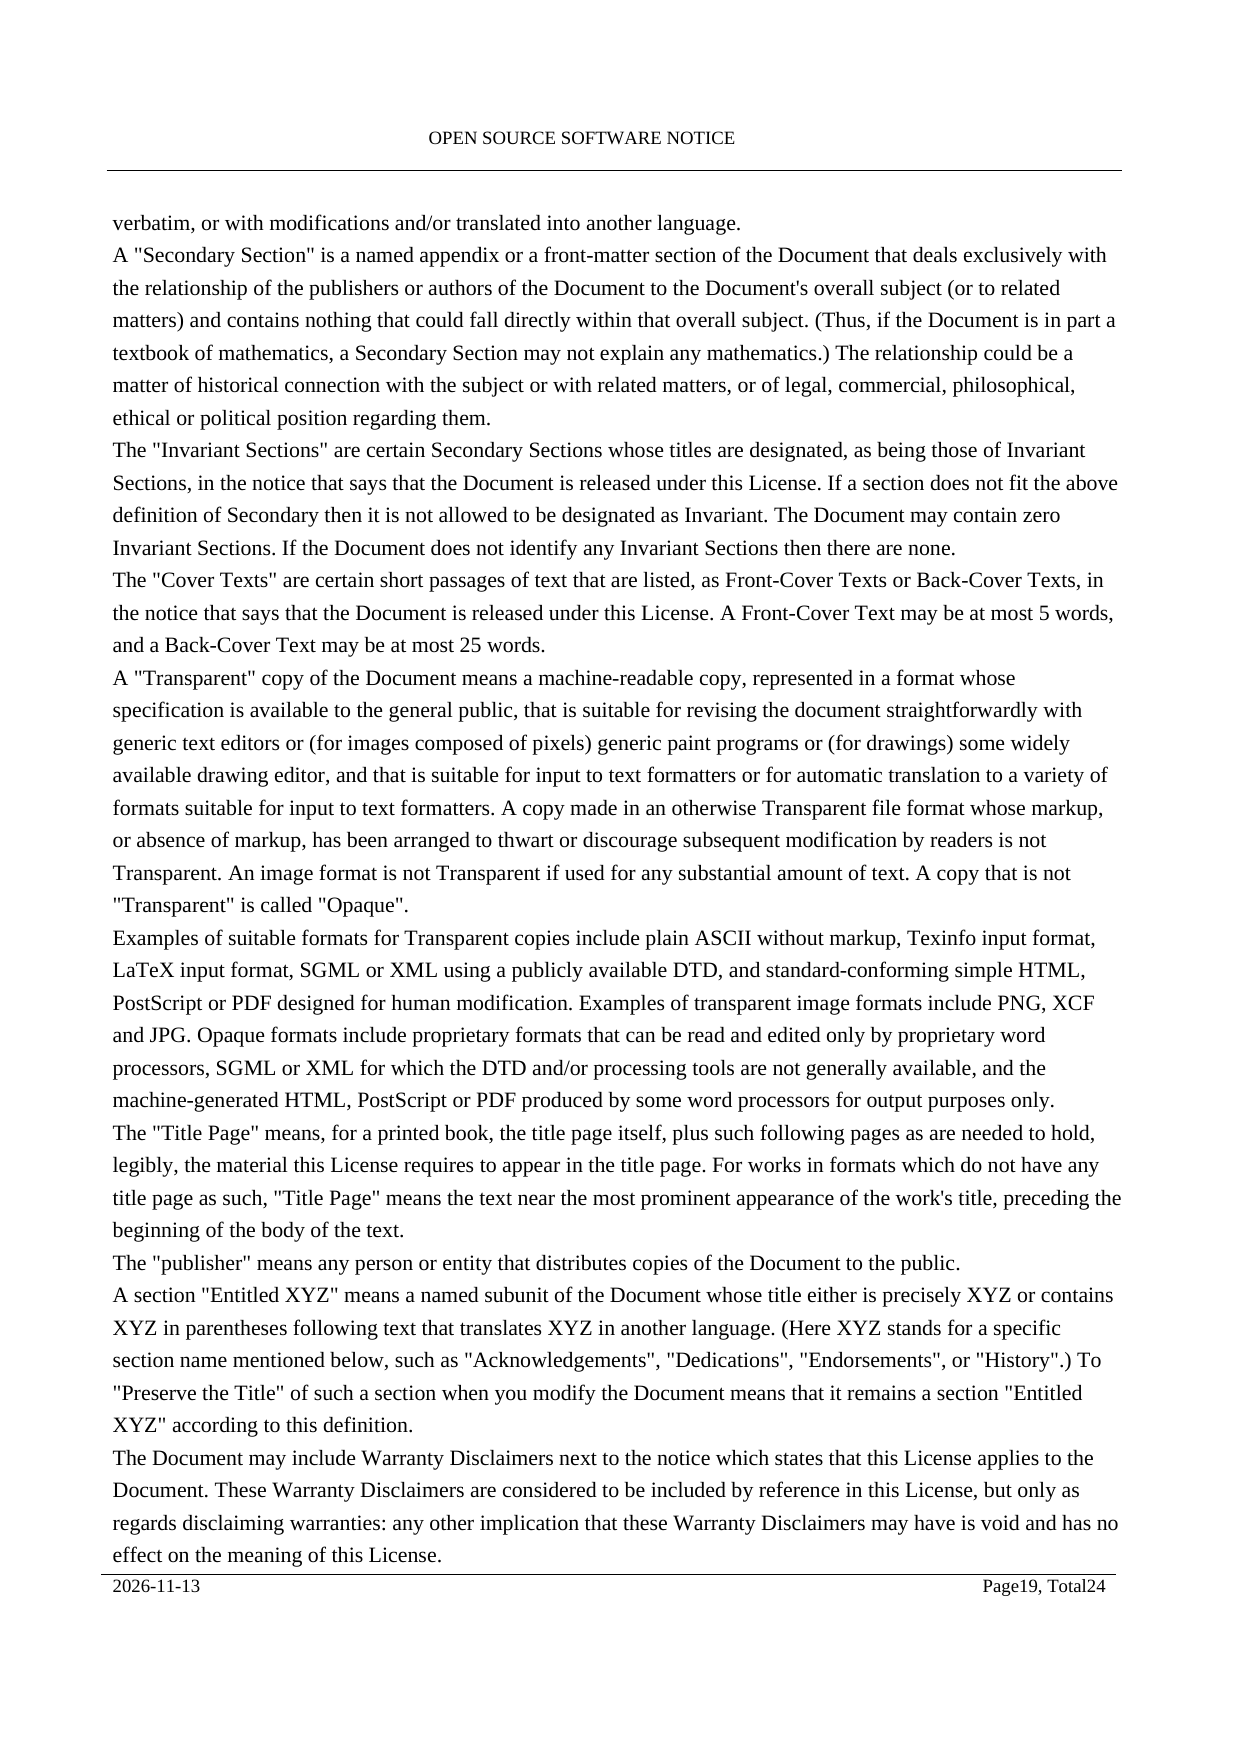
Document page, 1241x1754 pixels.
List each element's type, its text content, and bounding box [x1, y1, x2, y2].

text The "Title Page" means, for a printed book, the title page itself, plus such following pages as are needed to hold, legibly, the material this License requires to appear in the title page. For works in formats which do not have any title page as such, "Title Page" means the text near the most prominent appearance of the work's title, preceding the beginning of the body of the text. [112, 1116, 1128, 1246]
text The "Cover Texts" are certain short passages of text that are listed, as Front-Cover Texts or Back-Cover Texts, in the notice that says that the Document is released under this License. A Front-Cover Text may be at most 5 words, and a Back-Cover Text may be at most 25 words. [112, 564, 1128, 661]
text The Document may include Warranty Disclaimers next to the notice which states that this License applies to the Document. These Warranty Disclaimers are considered to be included by reference in this License, but only as regards disclaiming warranties: any other implication that these Warranty Disclaimers may have is void and has no effect on the meaning of this License. [112, 1441, 1128, 1571]
text Examples of suitable formats for Transparent copies include plain ASCII without markup, Texinfo input format, LaTeX input format, SGML or XML using a publicly available DTD, and standard-conforming simple HTML, PostScript or PDF designed for human modification. Examples of transparent image formats include PNG, XCF and JPG. Opaque formats include proprietary formats that can be read and edited only by proprietary word processors, SGML or XML for which the DTD and/or processing tools are not generally available, and the machine-generated HTML, PostScript or PDF produced by some word processors for output purposes only. [112, 921, 1128, 1116]
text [112, 206, 1128, 239]
text A section "Entitled XYZ" means a named subunit of the Document whose title either is precisely XYZ or contains XYZ in parentheses following text that translates XYZ in another language. (Here XYZ stands for a specific section name mentioned below, such as "Acknowledgements", "Dedications", "Endorsements", or "History".) To "Preserve the Title" of such a section when you modify the Document means that it remains a section "Entitled XYZ" according to this definition. [112, 1279, 1128, 1441]
text A "Transparent" copy of the Document means a machine-readable copy, represented in a format whose specification is available to the general public, that is suitable for revising the document straightforwardly with generic text editors or (for images composed of pixels) generic paint programs or (for drawings) some widely available drawing editor, and that is suitable for input to text formatters or for automatic translation to a variety of formats suitable for input to text formatters. A copy made in an otherwise Transparent file format whose markup, or absence of markup, has been arranged to thwart or discourage subsequent modification by readers is not Transparent. An image format is not Transparent if used for any substantial amount of text. A copy that is not "Transparent" is called "Opaque". [112, 661, 1128, 921]
text The "publisher" means any person or entity that distributes copies of the Document to the public. [112, 1246, 1128, 1279]
text The "Invariant Sections" are certain Secondary Sections whose titles are designated, as being those of Invariant Sections, in the notice that says that the Document is released under this License. If a section does not fit the above definition of Secondary then it is not allowed to be designated as Invariant. The Document may contain zero Invariant Sections. If the Document does not identify any Invariant Sections then there are none. [112, 434, 1128, 564]
text A "Secondary Section" is a named appendix or a front-matter section of the Document that deals exclusively with the relationship of the publishers or authors of the Document to the Document's overall subject (or to related matters) and contains nothing that could fall directly within that overall subject. (Thus, if the Document is in part a textbook of mathematics, a Secondary Section may not explain any mathematics.) The relationship could be a matter of historical connection with the subject or with related matters, or of legal, commercial, philosophical, ethical or political position regarding them. [112, 239, 1128, 434]
